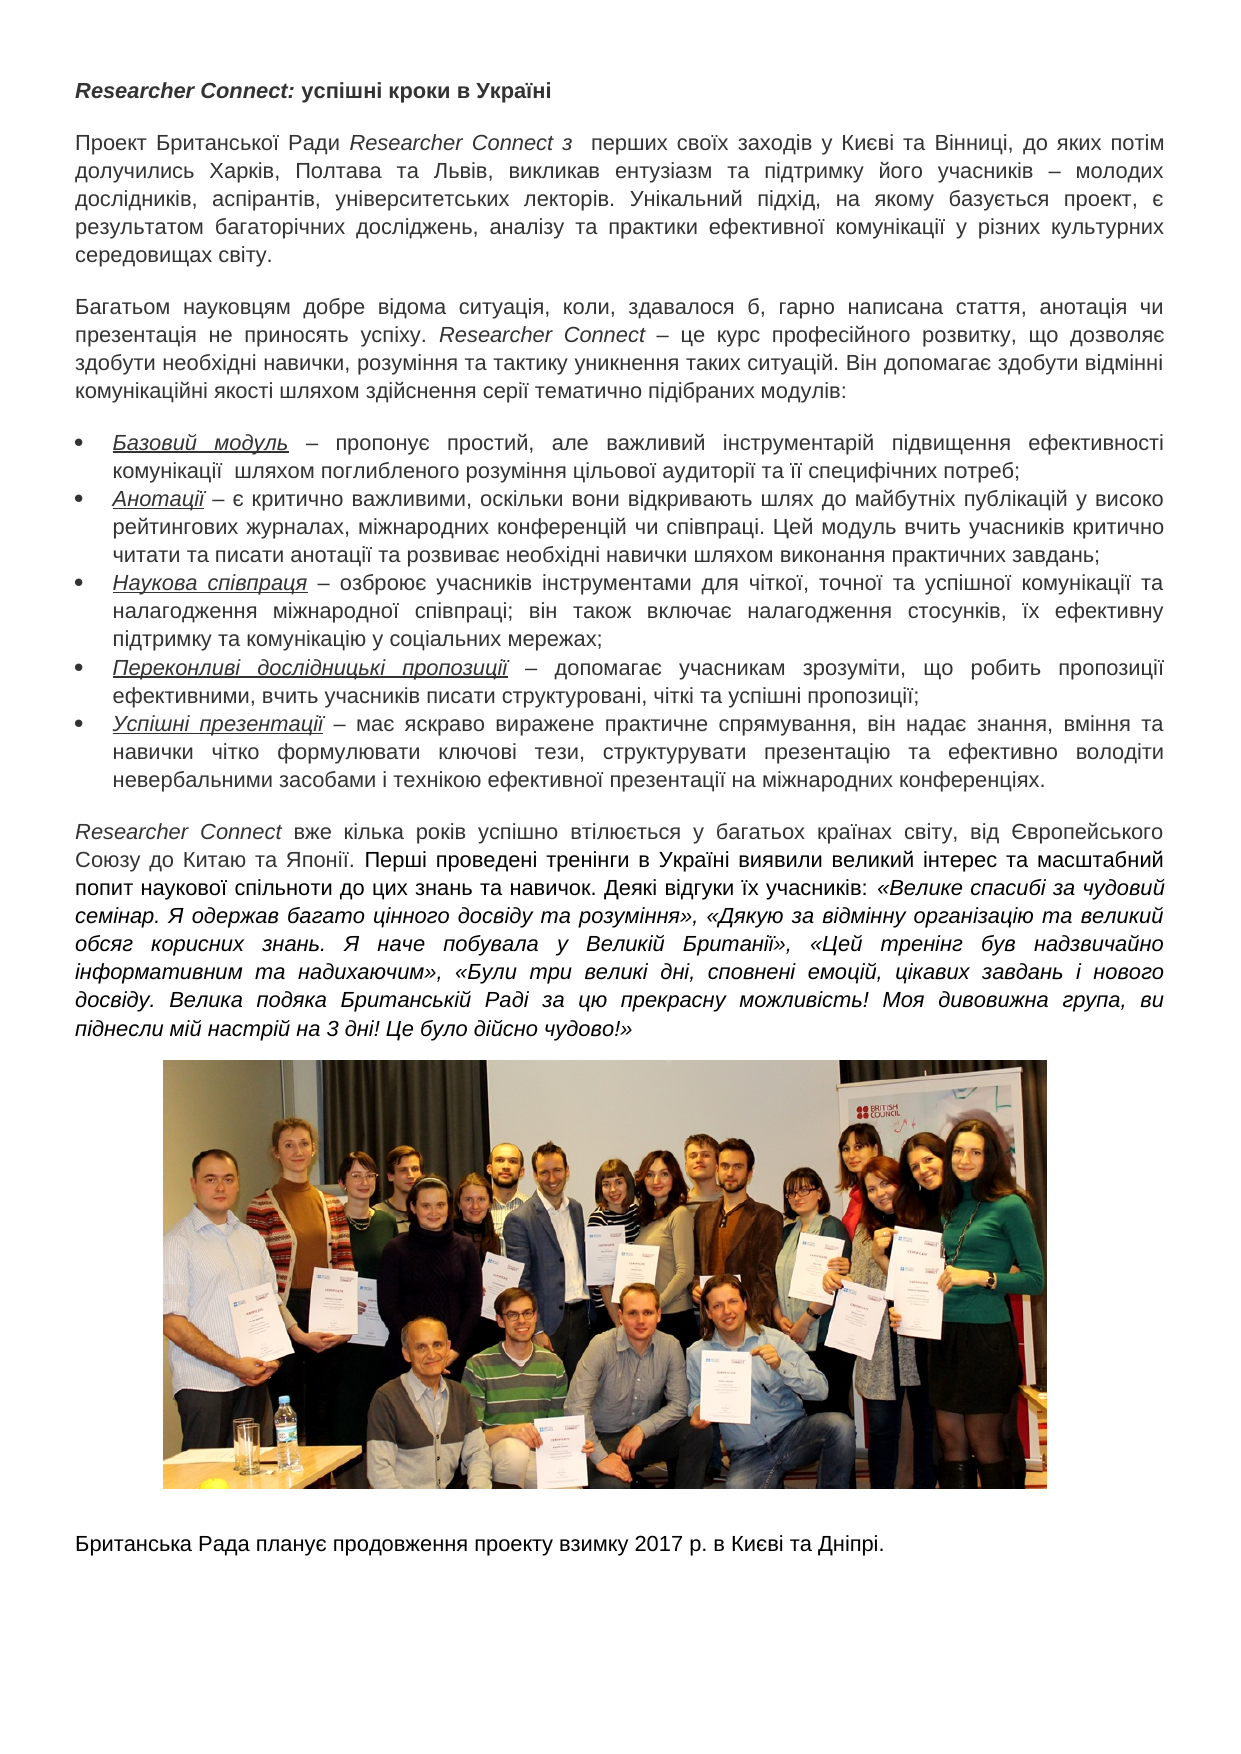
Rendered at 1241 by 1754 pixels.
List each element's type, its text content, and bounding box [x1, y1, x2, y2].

text Researcher Connect вже кілька років успішно втілюється у багатьох країнах світу, від Європейського Союзу до Китаю та Японії. Перші проведені тренінги в Україні виявили великий інтерес та масштабний попит наукової спільноти до цих знань та навичок. Деякі відгуки їх учасників: «Велике спасибі за чудовий семінар. Я одержав багато цінного досвіду та розуміння», «Дякую за відмінну організацію та великий обсяг корисних знань. Я наче побувала у Великій Британії», «Цей тренінг був надзвичайно інформативним та надихаючим», «Були три великі дні, сповнені емоцій, цікавих завдань і нового досвіду. Велика подяка Британській Раді за цю прекрасну можливість! Моя дивовижна група, ви піднесли мій настрій на 3 дні! Це було дійсно чудово!» [75, 816, 1165, 1041]
text Британська Рада планує продовження проекту взимку 2017 р. в Києві та Дніпрі. [75, 1528, 1165, 1556]
list Базовий модуль – пропонує простий, але важливий інструментарій підвищення ефективності комунікації шляхом поглибленого розуміння цільової аудиторії та її специфічних потреб; [75, 427, 1165, 483]
text Проект Британської Ради Researcher Connect з перших своїх заходів у Києві та Вінниці, до яких потім долучились Харків, Полтава та Львів, викликав ентузіазм та підтримку його учасників – молодих дослідників, аспірантів, університетських лекторів. Унікальний підхід, на якому базується проект, є результатом багаторічних досліджень, аналізу та практики ефективної комунікації у різних культурних середовищах світу. [75, 127, 1165, 267]
picture [162, 1060, 1047, 1488]
list Анотації – є критично важливими, оскільки вони відкривають шлях до майбутніх публікацій у високо рейтингових журналах, міжнародних конференцій чи співпраці. Цей модуль вчить учасників критично читати та писати анотації та розвиває необхідні навички шляхом виконання практичних завдань; [75, 483, 1165, 567]
list Наукова співпраця – озброює учасників інструментами для чіткої, точної та успішної комунікації та налагодження міжнародної співпраці; він також включає налагодження стосунків, їх ефективну підтримку та комунікацію у соціальних мережах; [75, 567, 1165, 652]
text Researcher Connect: успішні кроки в Україні [75, 75, 1165, 103]
text Багатьом науковцям добре відома ситуація, коли, здавалося б, гарно написана стаття, анотація чи презентація не приносять успіху. Researcher Connect – це курс професійного розвитку, що дозволяє здобути необхідні навички, розуміння та тактику уникнення таких ситуацій. Він допомагає здобути відмінні комунікаційні якості шляхом здійснення серії тематично підібраних модулів: [75, 291, 1165, 403]
list Успішні презентації – має яскраво виражене практичне спрямування, він надає знання, вміння та навички чітко формулювати ключові тези, структурувати презентацію та ефективно володіти невербальними засобами і технікою ефективної презентації на міжнародних конференціях. [75, 708, 1165, 792]
list Переконливі дослідницькі пропозиції – допомагає учасникам зрозуміти, що робить пропозиції ефективними, вчить учасників писати структуровані, чіткі та успішні пропозиції; [75, 652, 1165, 708]
